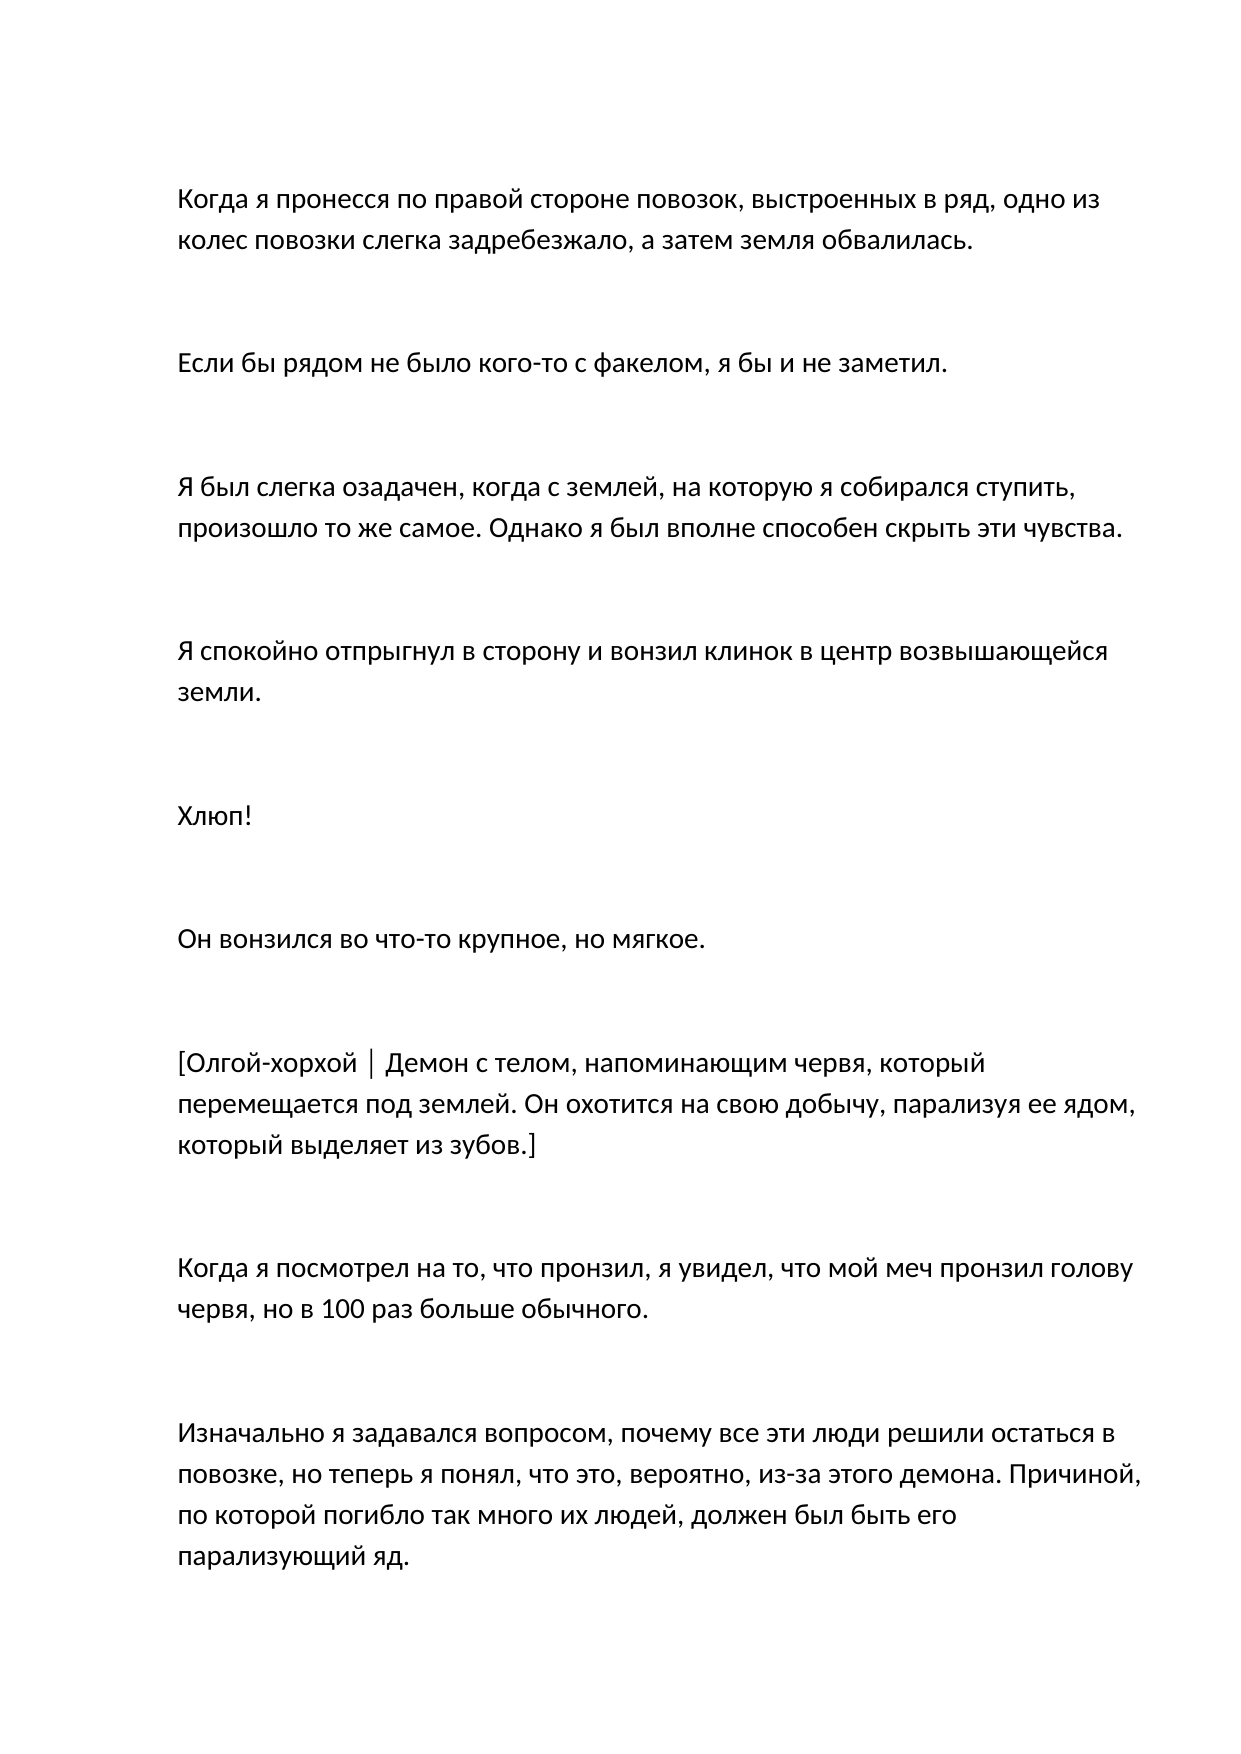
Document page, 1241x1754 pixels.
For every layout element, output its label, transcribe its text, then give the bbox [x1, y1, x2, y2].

text Когда я пронесся по правой стороне повозок, выстроенных в ряд, одно из колес повозки слегка задребезжало, а затем земля обвалилась. [177, 180, 1152, 256]
text Если бы рядом не было кого-то с факелом, я бы и не заметил. [177, 344, 1152, 380]
text Изначально я задавался вопросом, почему все эти люди решили остаться в повозке, но теперь я понял, что это, вероятно, из-за этого демона. Причиной, по которой погибло так много их людей, должен был быть его парализующий яд. [177, 1414, 1152, 1572]
text Я спокойно отпрыгнул в сторону и вонзил клинок в центр возвышающейся земли. [177, 632, 1152, 709]
text Я был слегка озадачен, когда с землей, на которую я собирался ступить, произошло то же самое. Однако я был вполне способен скрыть эти чувства. [177, 468, 1152, 544]
text Хлюп! [177, 797, 1152, 832]
text Когда я посмотрел на то, что пронзил, я увидел, что мой меч пронзил голову червя, но в 100 раз больше обычного. [177, 1249, 1152, 1326]
text Он вонзился во что-то крупное, но мягкое. [177, 920, 1152, 956]
text [Олгой-хорхой │ Демон с телом, напоминающим червя, который перемещается под землей. Он охотится на свою добычу, парализуя ее ядом, который выделяет из зубов.] [177, 1044, 1152, 1161]
